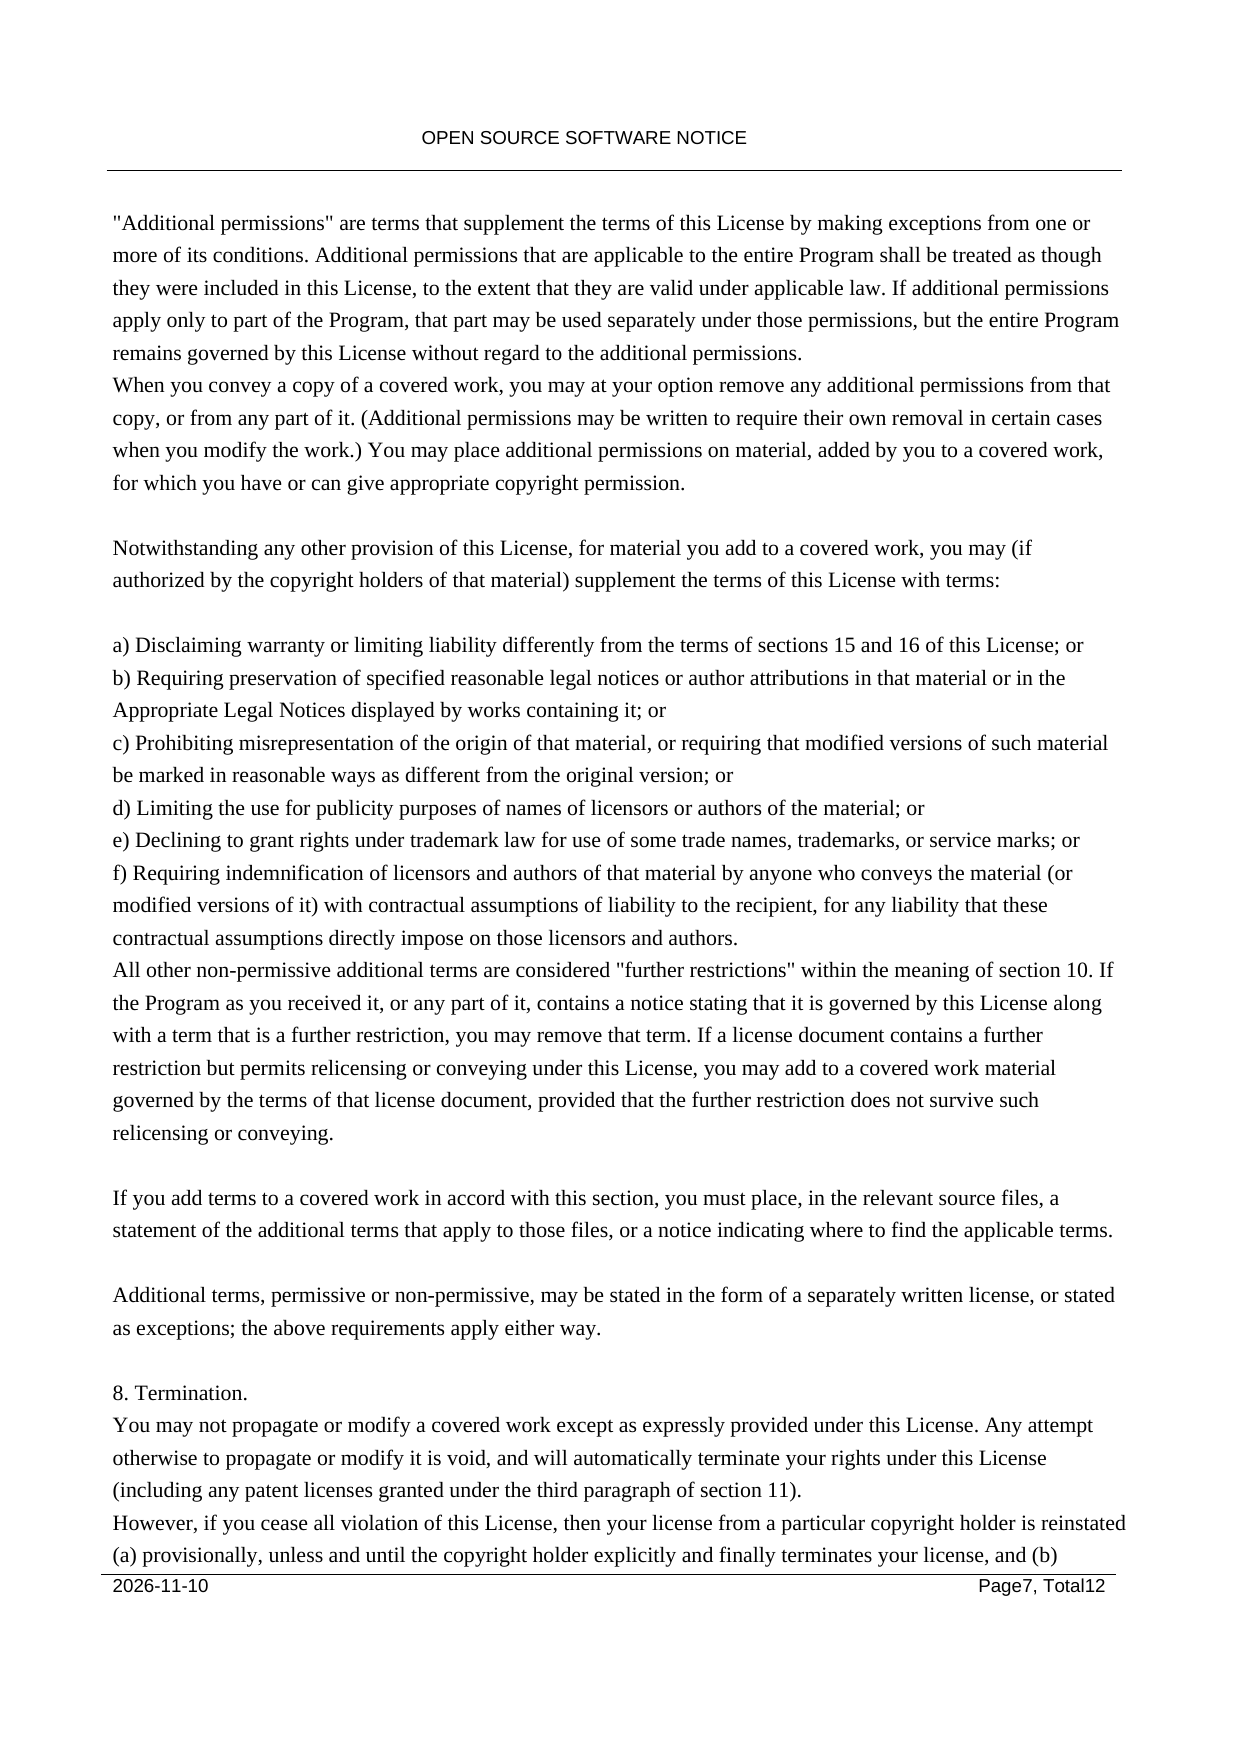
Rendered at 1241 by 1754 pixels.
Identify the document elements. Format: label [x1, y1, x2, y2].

text [112, 206, 1128, 1571]
